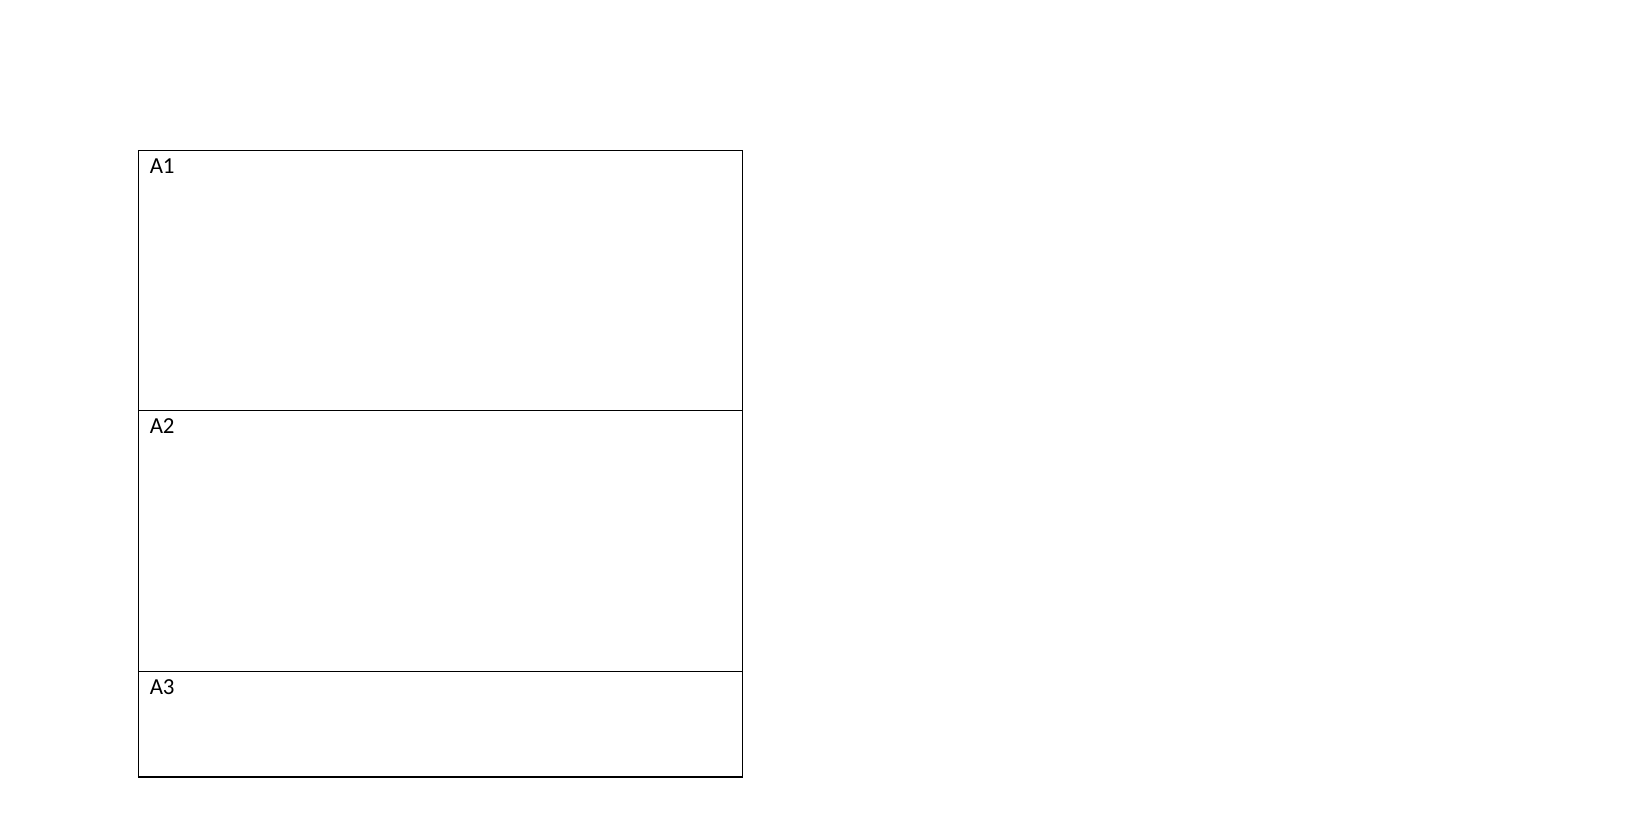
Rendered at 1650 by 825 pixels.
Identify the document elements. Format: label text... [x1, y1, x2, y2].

table_header A1 [139, 151, 742, 410]
table_cell A3 [139, 672, 742, 776]
table_cell A2 [139, 411, 742, 671]
